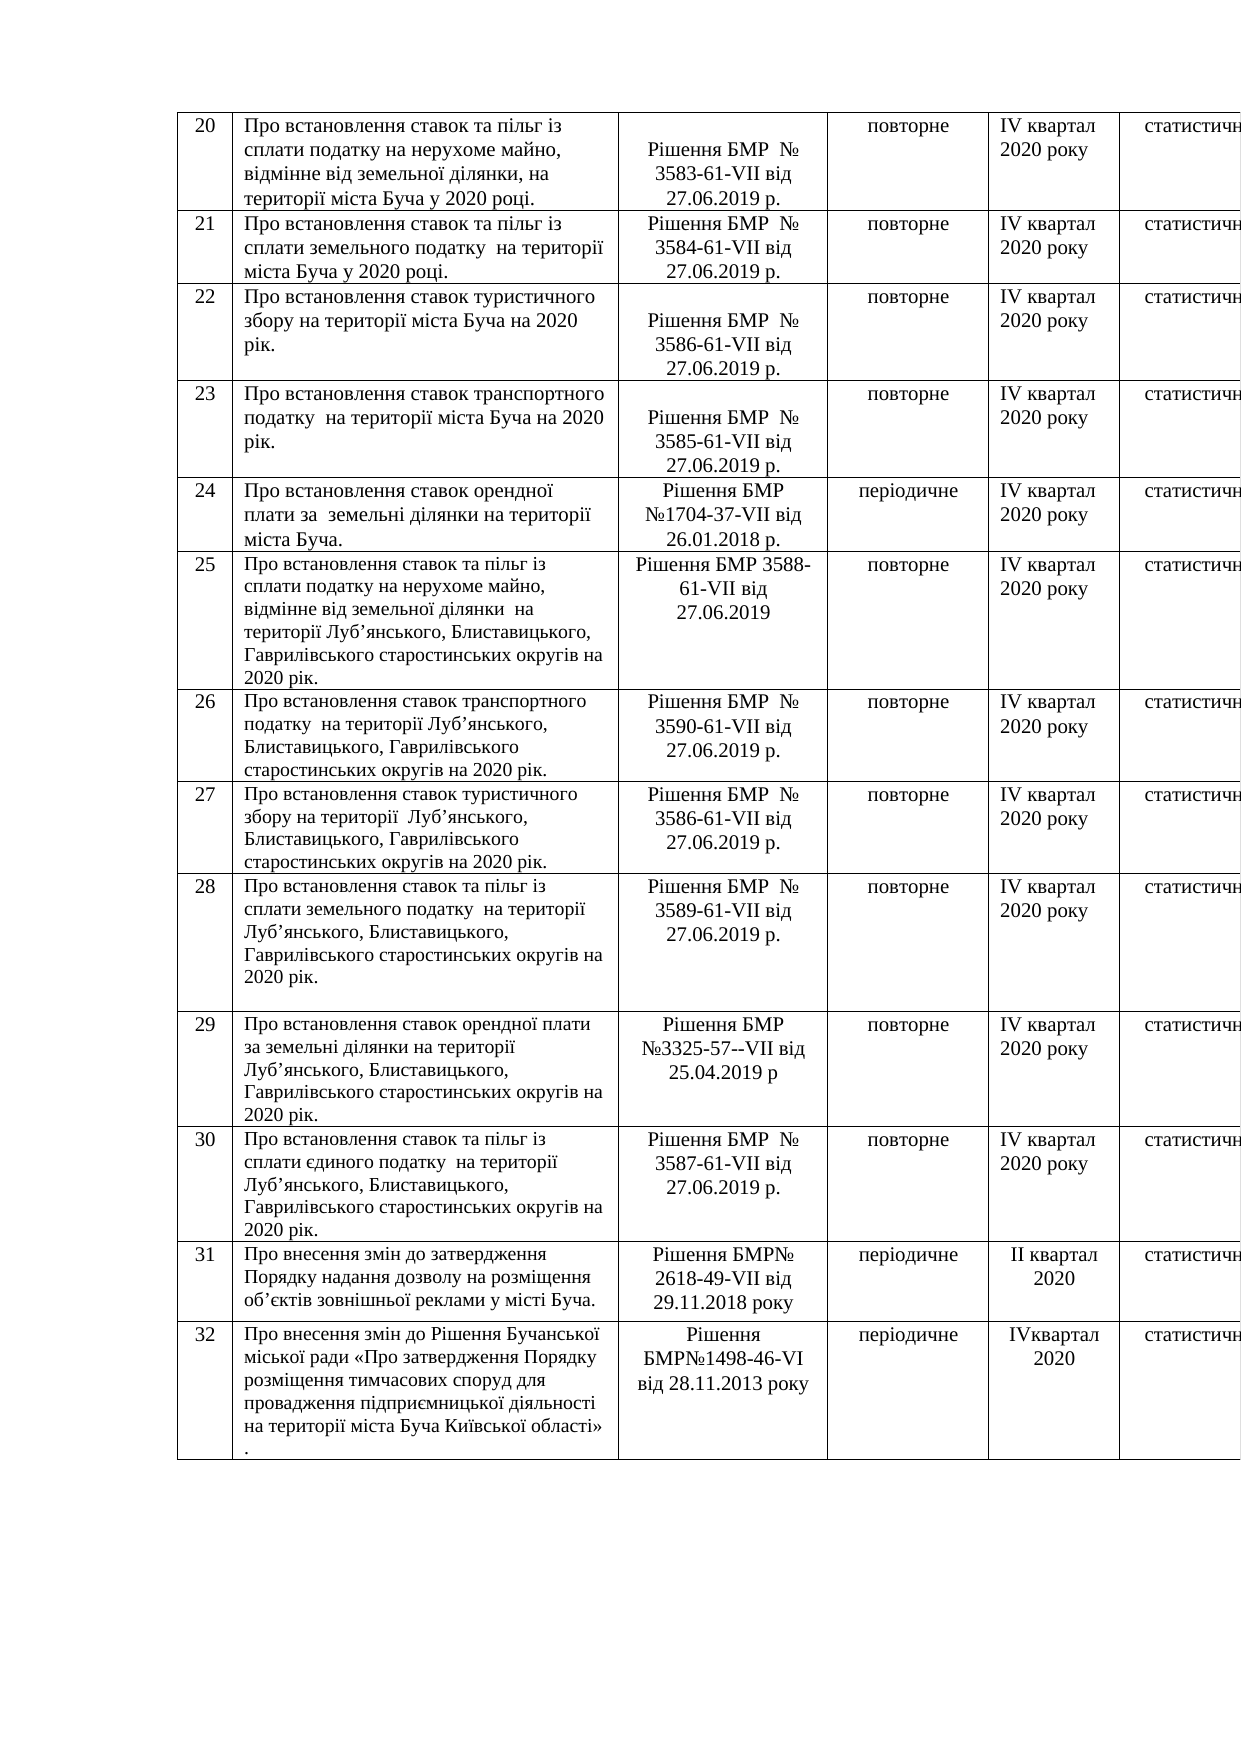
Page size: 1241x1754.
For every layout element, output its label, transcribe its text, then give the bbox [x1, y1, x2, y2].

table_cell Про встановлення ставок транспортного податку на території Луб’янського, Блиставицького, Гаврилівського старостинських округів на 2020 рік. [233, 690, 618, 781]
table_cell повторне [828, 1127, 988, 1241]
table_cell 28 [178, 874, 232, 1011]
table_cell 30 [178, 1127, 232, 1241]
table_cell Рішення БМР 3588-61-VII від 27.06.2019 [619, 552, 827, 688]
table_cell 21 [178, 211, 232, 283]
table_cell статистичні [1120, 874, 1240, 1011]
table_cell IV квартал 2020 року [989, 874, 1119, 1011]
table_cell статистичні [1120, 552, 1240, 688]
table_cell Про внесення змін до Рішення Бучанської міської ради «Про затвердження Порядку розміщення тимчасових споруд для провадження підприємницької діяльності на території міста Буча Київської області» . [233, 1322, 618, 1459]
table_cell Рішення БМР№ 2618-49-VII від 29.11.2018 року [619, 1242, 827, 1321]
table_cell Про встановлення ставок туристичного збору на території Луб’янського, Блиставицького, Гаврилівського старостинських округів на 2020 рік. [233, 782, 618, 873]
table_cell Про встановлення ставок туристичного збору на території міста Буча на 2020 рік. [233, 284, 618, 380]
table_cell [989, 113, 1119, 209]
table_cell Про встановлення ставок та пільг із сплати єдиного податку на території Луб’янського, Блиставицького, Гаврилівського старостинських округів на 2020 рік. [233, 1127, 618, 1241]
table_cell 32 [178, 1322, 232, 1459]
table_cell повторне [828, 874, 988, 1011]
table_cell IV квартал 2020 року [989, 211, 1119, 283]
table_cell періодичне [828, 1242, 988, 1321]
table_cell II квартал 2020 [989, 1242, 1119, 1321]
table_cell Про встановлення ставок та пільг із сплати податку на нерухоме майно, відмінне від земельної ділянки, на території міста Буча у 2020 році. [233, 113, 618, 209]
table_cell повторне [828, 1012, 988, 1126]
table_cell IV квартал 2020 року [989, 284, 1119, 380]
table_cell Про встановлення ставок орендної плати за земельні ділянки на території міста Буча. [233, 478, 618, 551]
table_cell Рішення БМР № 3587-61-VII від 27.06.2019 р. [619, 1127, 827, 1241]
table_cell IVквартал 2020 [989, 1322, 1119, 1459]
table_cell 23 [178, 381, 232, 477]
table_cell статистичні [1120, 113, 1240, 209]
table_cell статистичні [1120, 478, 1240, 551]
table_cell 24 [178, 478, 232, 551]
table_cell періодичне [828, 1322, 988, 1459]
table_cell Рішення БМР № 3583-61-VII від 27.06.2019 р. [619, 113, 827, 209]
table_cell Рішення БМР № 3584-61-VII від 27.06.2019 р. [619, 211, 827, 283]
table_cell повторне [828, 381, 988, 477]
table_cell 29 [178, 1012, 232, 1126]
table_cell повторне [828, 113, 988, 209]
table_cell періодичне [828, 478, 988, 551]
table_cell IV квартал 2020 року [989, 690, 1119, 781]
table_cell IV квартал 2020 року [989, 552, 1119, 688]
table_cell IV квартал 2020 року [989, 381, 1119, 477]
table_cell повторне [828, 211, 988, 283]
table_cell статистичні [1120, 211, 1240, 283]
table_cell статистичні [1120, 1322, 1240, 1459]
table_cell 25 [178, 552, 232, 688]
table_cell статистичні [1120, 1127, 1240, 1241]
table_cell Рішення БМР №1704-37-VII від 26.01.2018 р. [619, 478, 827, 551]
table_cell Про встановлення ставок та пільг із сплати земельного податку на території міста Буча у 2020 році. [233, 211, 618, 283]
table_cell IV квартал 2020 року [989, 1127, 1119, 1241]
table_cell статистичні [1120, 284, 1240, 380]
table_cell статистичні [1120, 690, 1240, 781]
table_cell Про встановлення ставок та пільг із сплати податку на нерухоме майно, відмінне від земельної ділянки на території Луб’янського, Блиставицького, Гаврилівського старостинських округів на 2020 рік. [233, 552, 618, 688]
table_cell Рішення БМР № 3586-61-VII від 27.06.2019 р. [619, 782, 827, 873]
table_cell IV квартал 2020 року [989, 782, 1119, 873]
table_cell Про встановлення ставок орендної плати за земельні ділянки на території Луб’янського, Блиставицького, Гаврилівського старостинських округів на 2020 рік. [233, 1012, 618, 1126]
table_cell Про внесення змін до затвердження Порядку надання дозволу на розміщення об’єктів зовнішньої реклами у місті Буча. [233, 1242, 618, 1321]
table_cell статистичні [1120, 381, 1240, 477]
table_cell Про встановлення ставок та пільг із сплати земельного податку на території Луб’янського, Блиставицького, Гаврилівського старостинських округів на 2020 рік. [233, 874, 618, 1011]
table_cell IV квартал 2020 року [989, 478, 1119, 551]
table_cell повторне [828, 690, 988, 781]
table_cell повторне [828, 552, 988, 688]
table_cell Рішення БМР № 3590-61-VII від 27.06.2019 р. [619, 690, 827, 781]
table_cell Рішення БМР № 3589-61-VII від 27.06.2019 р. [619, 874, 827, 1011]
table_cell 27 [178, 782, 232, 873]
table_cell статистичні [1120, 1012, 1240, 1126]
table_cell Про встановлення ставок транспортного податку на території міста Буча на 2020 рік. [233, 381, 618, 477]
table_cell Рішення БМР № 3585-61-VII від 27.06.2019 р. [619, 381, 827, 477]
table_cell 26 [178, 690, 232, 781]
table_cell 31 [178, 1242, 232, 1321]
table_cell статистичні [1120, 782, 1240, 873]
table_cell Рішення БМР №3325-57--VII від 25.04.2019 р [619, 1012, 827, 1126]
table_cell Рішення БМР№1498-46-VI від 28.11.2013 року [619, 1322, 827, 1459]
table_cell повторне [828, 782, 988, 873]
table_cell 20 [178, 113, 232, 209]
table_cell IV квартал 2020 року [989, 1012, 1119, 1126]
table_cell повторне [828, 284, 988, 380]
table_cell 22 [178, 284, 232, 380]
table_cell Рішення БМР № 3586-61-VII від 27.06.2019 р. [619, 284, 827, 380]
table_cell статистичні [1120, 1242, 1240, 1321]
